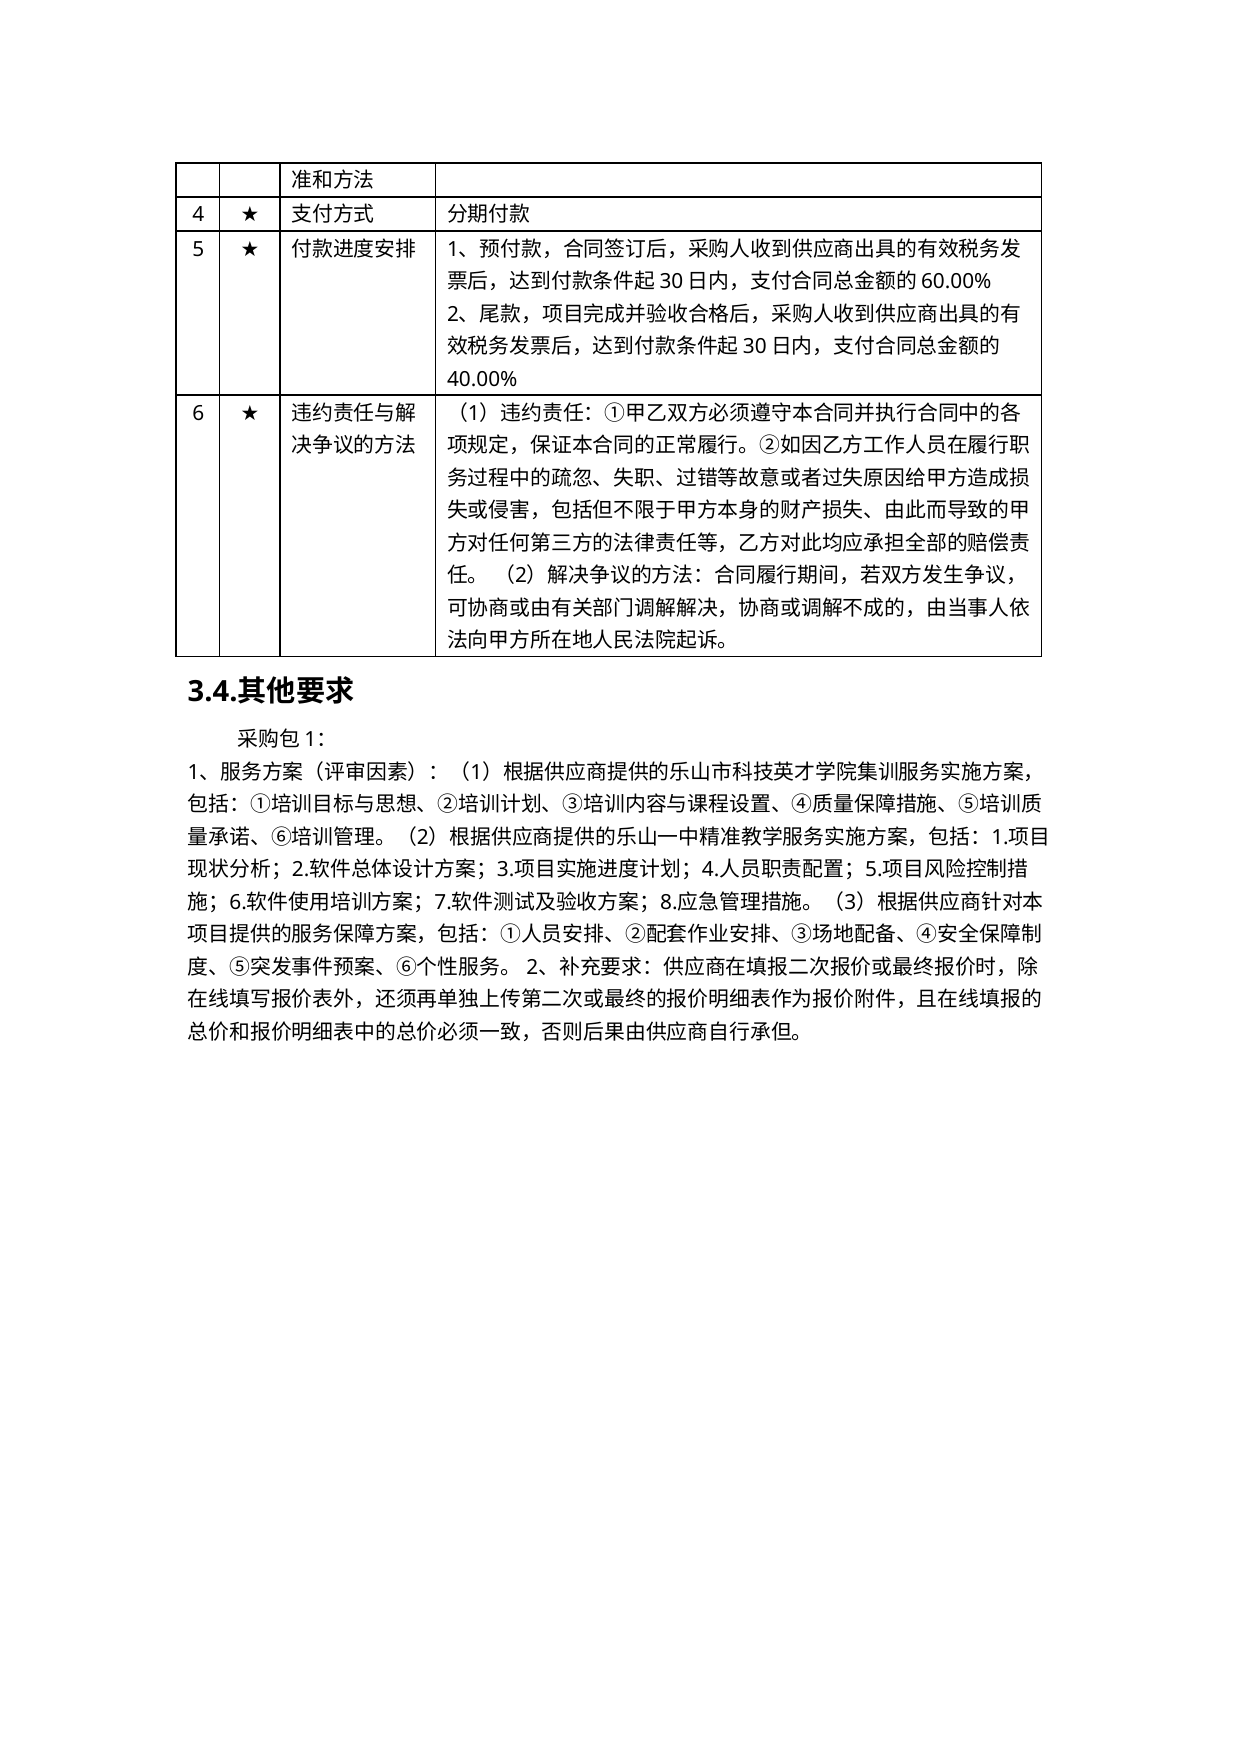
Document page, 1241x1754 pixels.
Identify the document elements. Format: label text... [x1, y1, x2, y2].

table_cell ★ [220, 164, 279, 196]
table_cell 违约责任与解决争议的方法 [281, 396, 435, 656]
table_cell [436, 164, 1041, 196]
table_cell 6 [177, 396, 219, 656]
table_cell ★ [220, 198, 279, 230]
table_cell 验收、交付标准和方法 [281, 164, 435, 196]
table_cell 支付方式 [281, 198, 435, 230]
table_cell 5 [177, 232, 219, 394]
table_cell 分期付款 [436, 198, 1041, 230]
text 1、服务方案（评审因素）：（1）根据供应商提供的乐山市科技英才学院集训服务实施方案，包括：①培训目标与思想、②培训计划、③培训内容与课程设置、④质量保障措施、⑤培训质量承诺、⑥培训管理。（2）根据供应商提供的乐山一中精准教学服务实施方案，包括：1.项目现状分析；2.软件总体设计方案；3.项目实施进度计划；4.人员职责配置；5.项目风险控制措施；6.软件使用培训方案；7.软件测试及验收方案；8.应急管理措施。（3）根据供应商针对本项目提供的服务保障方案，包括：①人员安排、②配套作业安排、③场地配备、④安全保障制度、⑤突发事件预案、⑥个性服务。 2、补充要求：供应商在填报二次报价或最终报价时，除在线填写报价表外，还须再单独上传第二次或最终的报价明细表作为报价附件，且在线填报的总价和报价明细表中的总价必须一致，否则后果由供应商自行承但。 [187, 755, 1053, 1047]
table_cell 1、预付款，合同签订后，采购人收到供应商出具的有效税务发票后，达到付款条件起30日内，支付合同总金额的60.00% 2、尾款，项目完成并验收合格后，采购人收到供应商出具的有效税务发票后，达到付款条件起30日内，支付合同总金额的40.00% [436, 232, 1041, 394]
table_cell 付款进度安排 [281, 232, 435, 394]
text 采购包1： [187, 722, 1053, 755]
table_cell ★ [220, 232, 279, 394]
table_cell ★ [220, 396, 279, 656]
table_cell 3 [177, 164, 219, 196]
text 3.4.其他要求 [187, 657, 1053, 722]
table_cell 4 [177, 198, 219, 230]
table_cell （1）违约责任：①甲乙双方必须遵守本合同并执行合同中的各项规定，保证本合同的正常履行。②如因乙方工作人员在履行职务过程中的疏忽、失职、过错等故意或者过失原因给甲方造成损失或侵害，包括但不限于甲方本身的财产损失、由此而导致的甲方对任何第三方的法律责任等，乙方对此均应承担全部的赔偿责任。 （2）解决争议的方法：合同履行期间，若双方发生争议，可协商或由有关部门调解解决，协商或调解不成的，由当事人依法向甲方所在地人民法院起诉。 [436, 396, 1041, 656]
